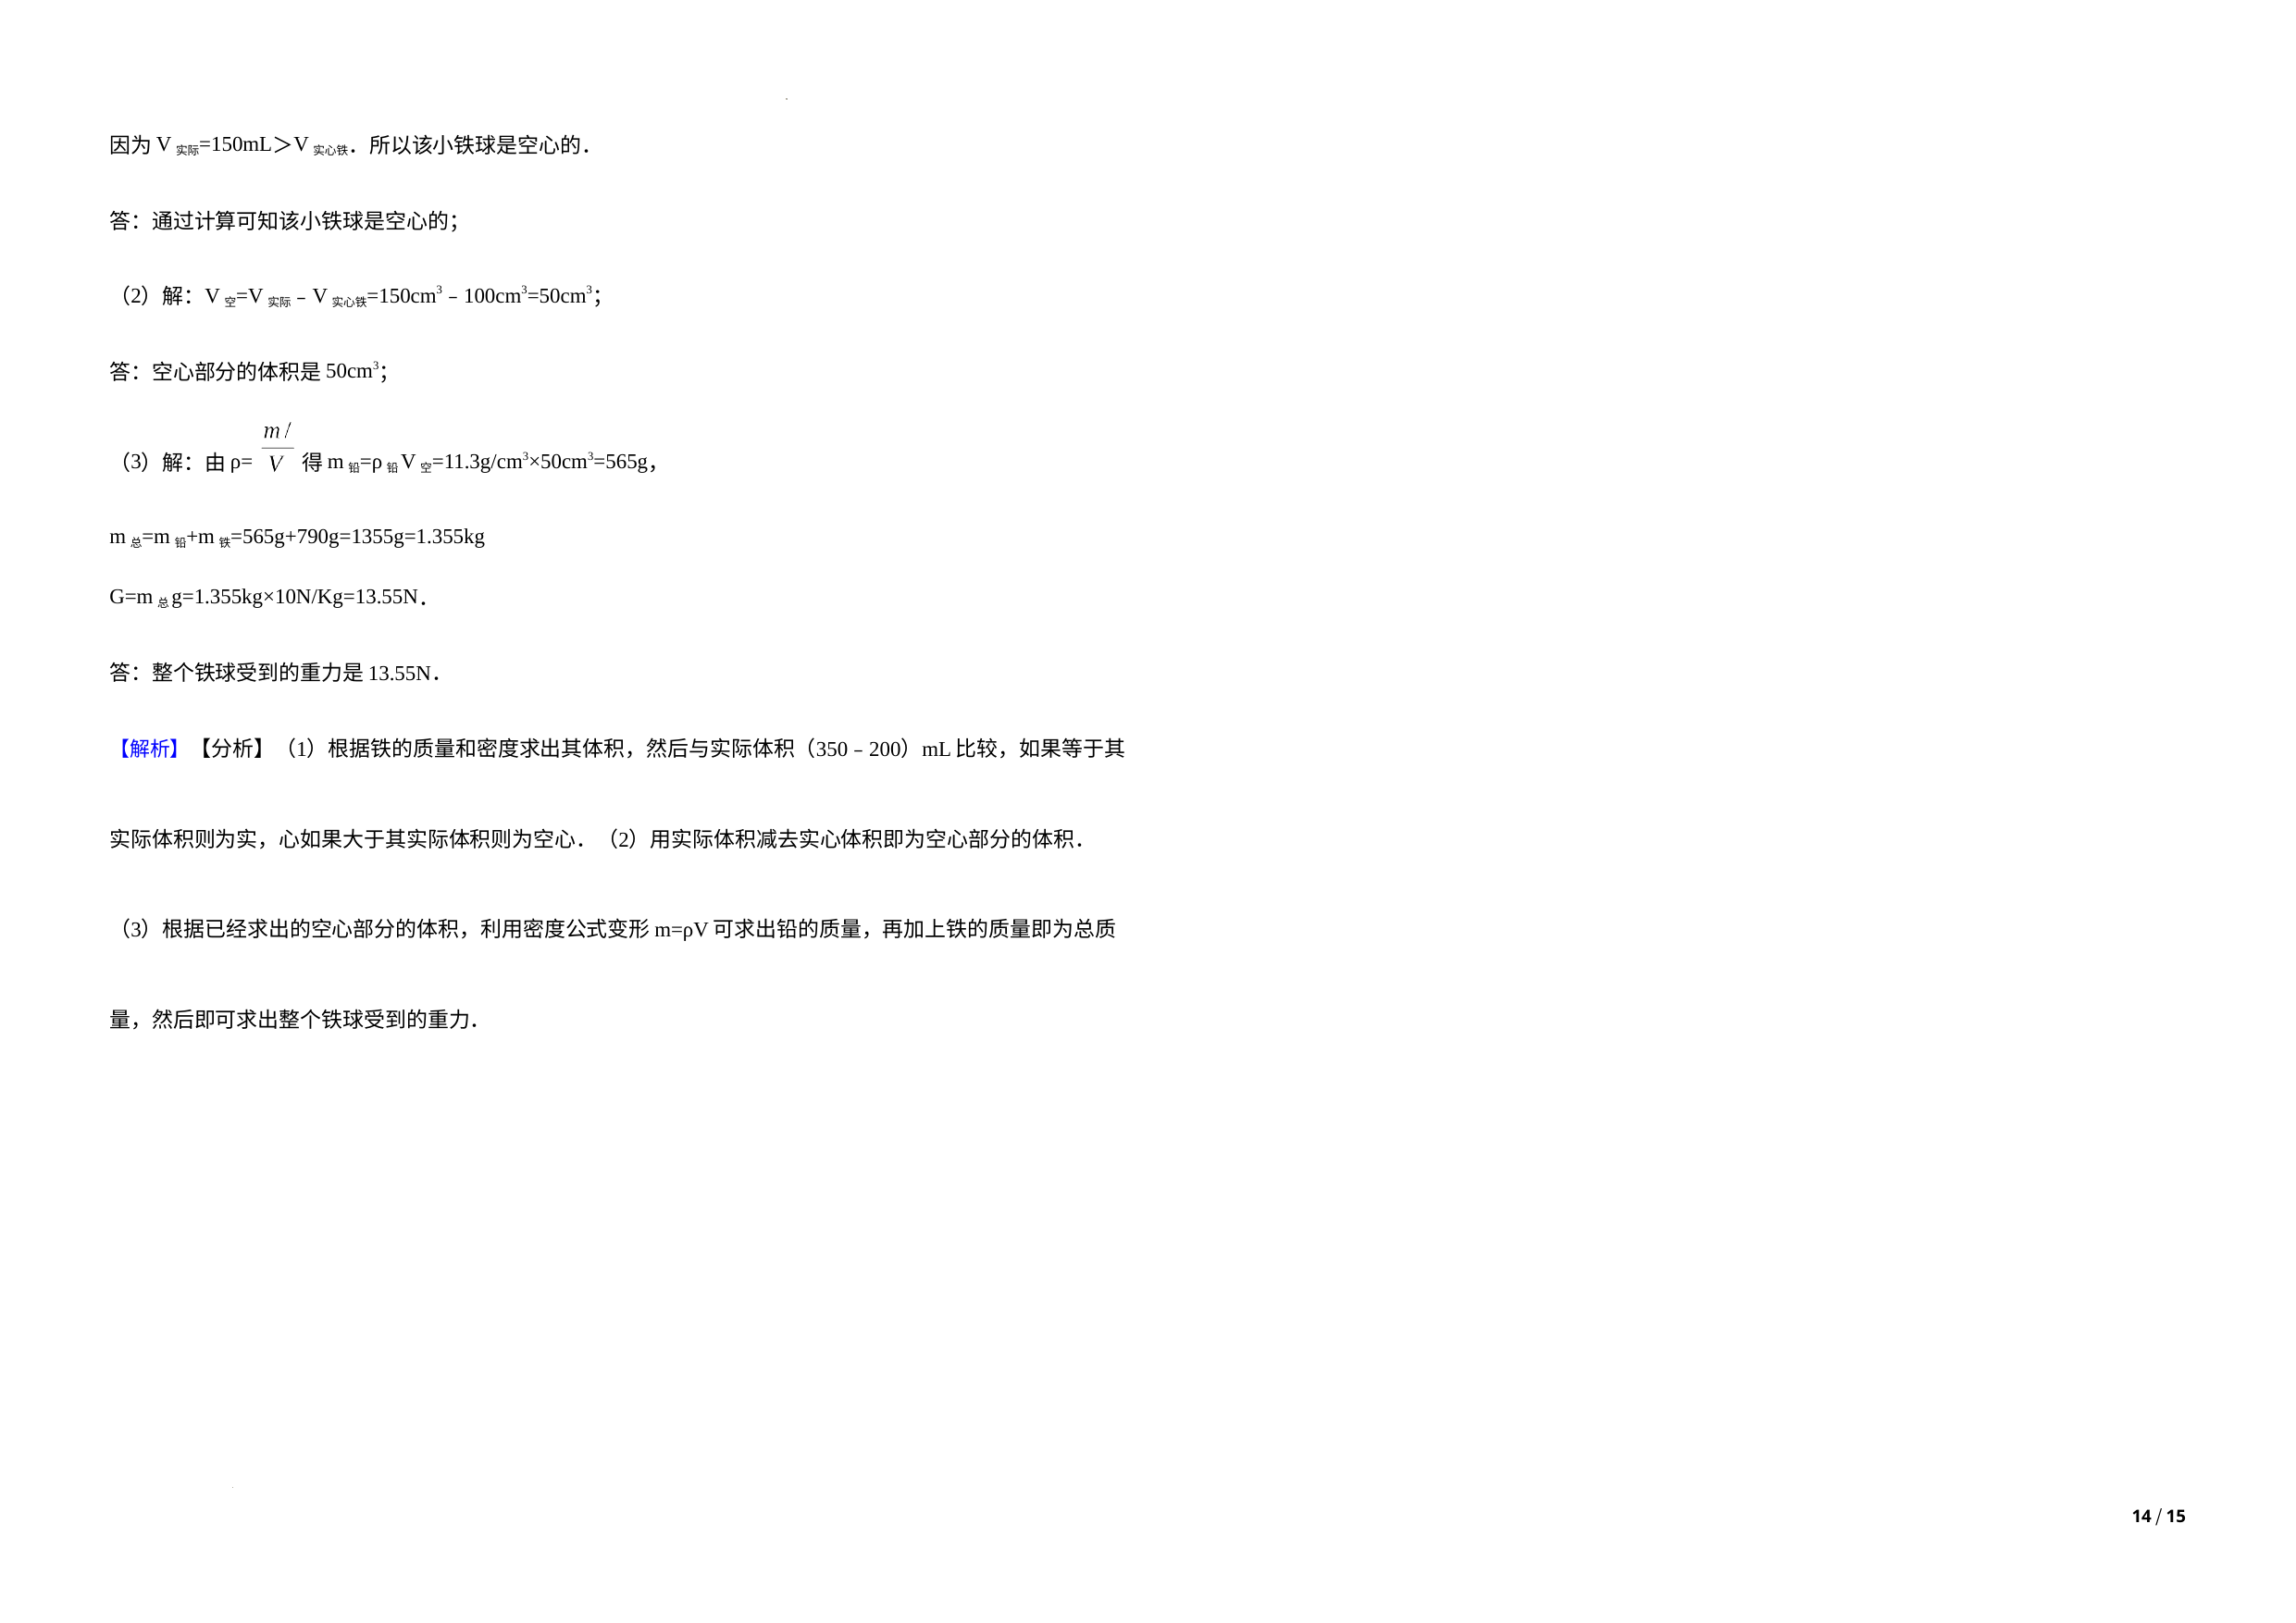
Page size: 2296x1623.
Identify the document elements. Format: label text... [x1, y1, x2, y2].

text （3）解：由ρ= 得m铅=ρ铅V空=11.3g/cm3×50cm3=565g， [109, 415, 1127, 506]
text 答：空心部分的体积是50cm3； [109, 341, 1127, 401]
text 【解析】【分析】（1）根据铁的质量和密度求出其体积，然后与实际体积（350﹣200）mL比较，如果等于其实际体积则为实，心如果大于其实际体积则为空心．（2）用实际体积减去实心体积即为空心部分的体积．（3）根据已经求出的空心部分的体积，利用密度公式变形m=ρV可求出铅的质量，再加上铁的质量即为总质量，然后即可求出整个铁球受到的重力． [109, 717, 1127, 1047]
text m总=m铅+m铁=565g+790g=1355g=1.355kg [109, 521, 1127, 551]
text 答：整个铁球受到的重力是13.55N． [109, 641, 1127, 701]
text 答：通过计算可知该小铁球是空心的； [109, 190, 1127, 250]
text 因为V实际=150mL＞V实心铁．所以该小铁球是空心的． [109, 114, 1127, 174]
text G=m总g=1.355kg×10N/Kg=13.55N． [109, 566, 1127, 626]
text （2）解：V空=V实际﹣V实心铁=150cm3﹣100cm3=50cm3； [109, 265, 1127, 325]
